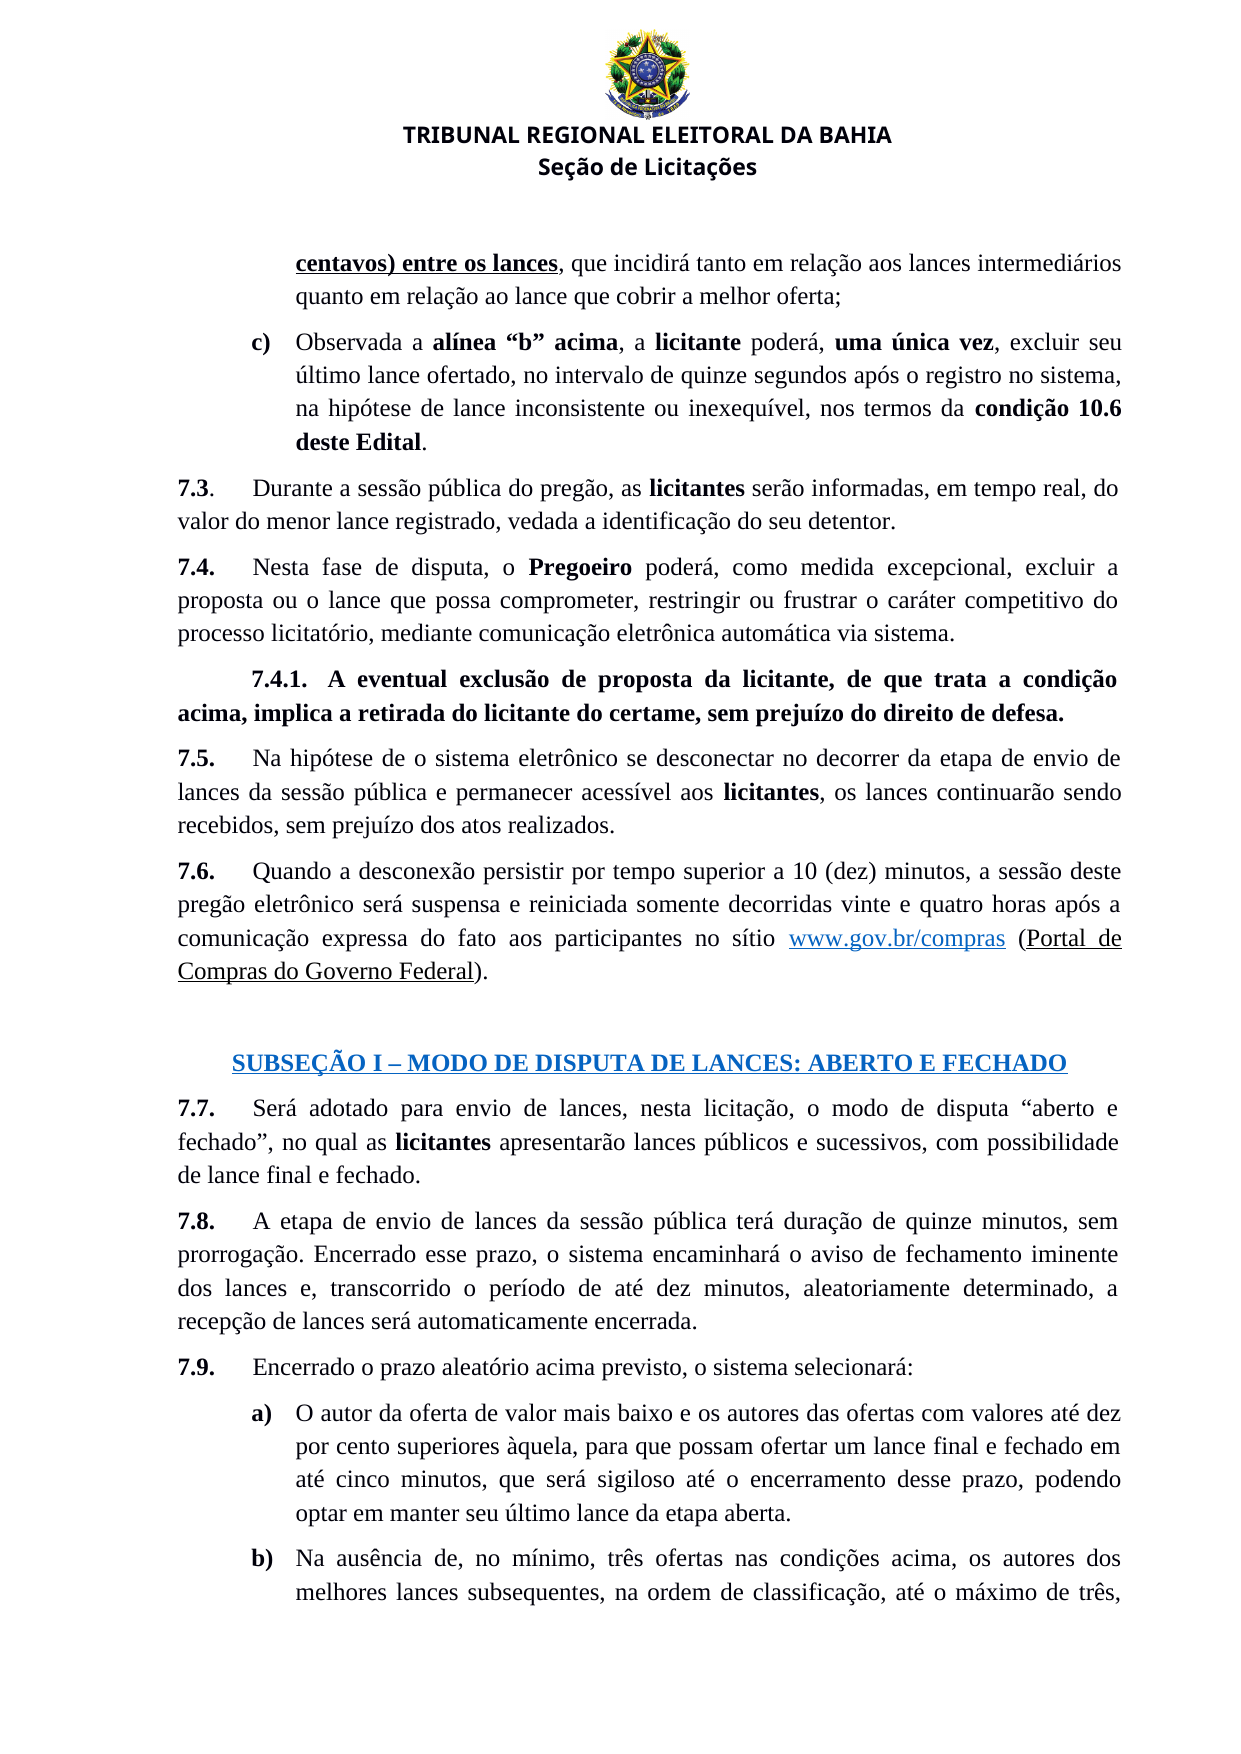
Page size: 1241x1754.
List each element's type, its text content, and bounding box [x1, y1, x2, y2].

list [251, 244, 1122, 311]
text 7.4.1. A eventual exclusão de proposta da licitante, de que trata a condição acima, implica a retirada do licitante do certame, sem prejuízo do direito de defesa. [177, 661, 1119, 728]
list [251, 1540, 1122, 1607]
text 7.3. Durante a sessão pública do pregão, as licitantes serão informadas, em tempo real, do valor do menor lance registrado, vedada a identificação do seu detentor. [177, 469, 1119, 536]
text 7.5. Na hipótese de o sistema eletrônico se desconectar no decorrer da etapa de envio de lances da sessão pública e permanecer acessível aos licitantes, os lances continuarão sendo recebidos, sem prejuízo dos atos realizados. [177, 740, 1122, 840]
list O autor da oferta de valor mais baixo e os autores das ofertas com valores até dez por cento superiores àquela, para que possam ofertar um lance final e fechado em até cinco minutos, que será sigiloso até o encerramento desse prazo, podendo optar em manter seu último lance da etapa aberta. [251, 1394, 1122, 1528]
text 7.8. A etapa de envio de lances da sessão pública terá duração de quinze minutos, sem prorrogação. Encerrado esse prazo, o sistema encaminhará o aviso de fechamento iminente dos lances e, transcorrido o período de até dez minutos, aleatoriamente determinado, a recepção de lances será automaticamente encerrada. [177, 1203, 1119, 1336]
list Observada a alínea “b” acima, a licitante poderá, uma única vez, excluir seu último lance ofertado, no intervalo de quinze segundos após o registro no sistema, na hipótese de lance inconsistente ou inexequível, nos termos da condição 10.6 deste Edital. [251, 323, 1122, 457]
text 7.6. Quando a desconexão persistir por tempo superior a 10 (dez) minutos, a sessão deste pregão eletrônico será suspensa e reiniciada somente decorridas vinte e quatro horas após a comunicação expressa do fato aos participantes no sítio www.gov.br/compras (Portal de Compras do Governo Federal). [177, 853, 1122, 986]
text 7.4. Nesta fase de disputa, o Pregoeiro poderá, como medida excepcional, excluir a proposta ou o lance que possa comprometer, restringir ou frustrar o caráter competitivo do processo licitatório, mediante comunicação eletrônica automática via sistema. [177, 548, 1119, 648]
text 7.7. Será adotado para envio de lances, nesta licitação, o modo de disputa “aberto e fechado”, no qual as licitantes apresentarão lances públicos e sucessivos, com possibilidade de lance final e fechado. [177, 1090, 1119, 1190]
text SUBSEÇÃO I – MODO DE DISPUTA DE LANCES: ABERTO E FECHADO [177, 1044, 1122, 1078]
text 7.9. Encerrado o prazo aleatório acima previsto, o sistema selecionará: [177, 1348, 1119, 1382]
